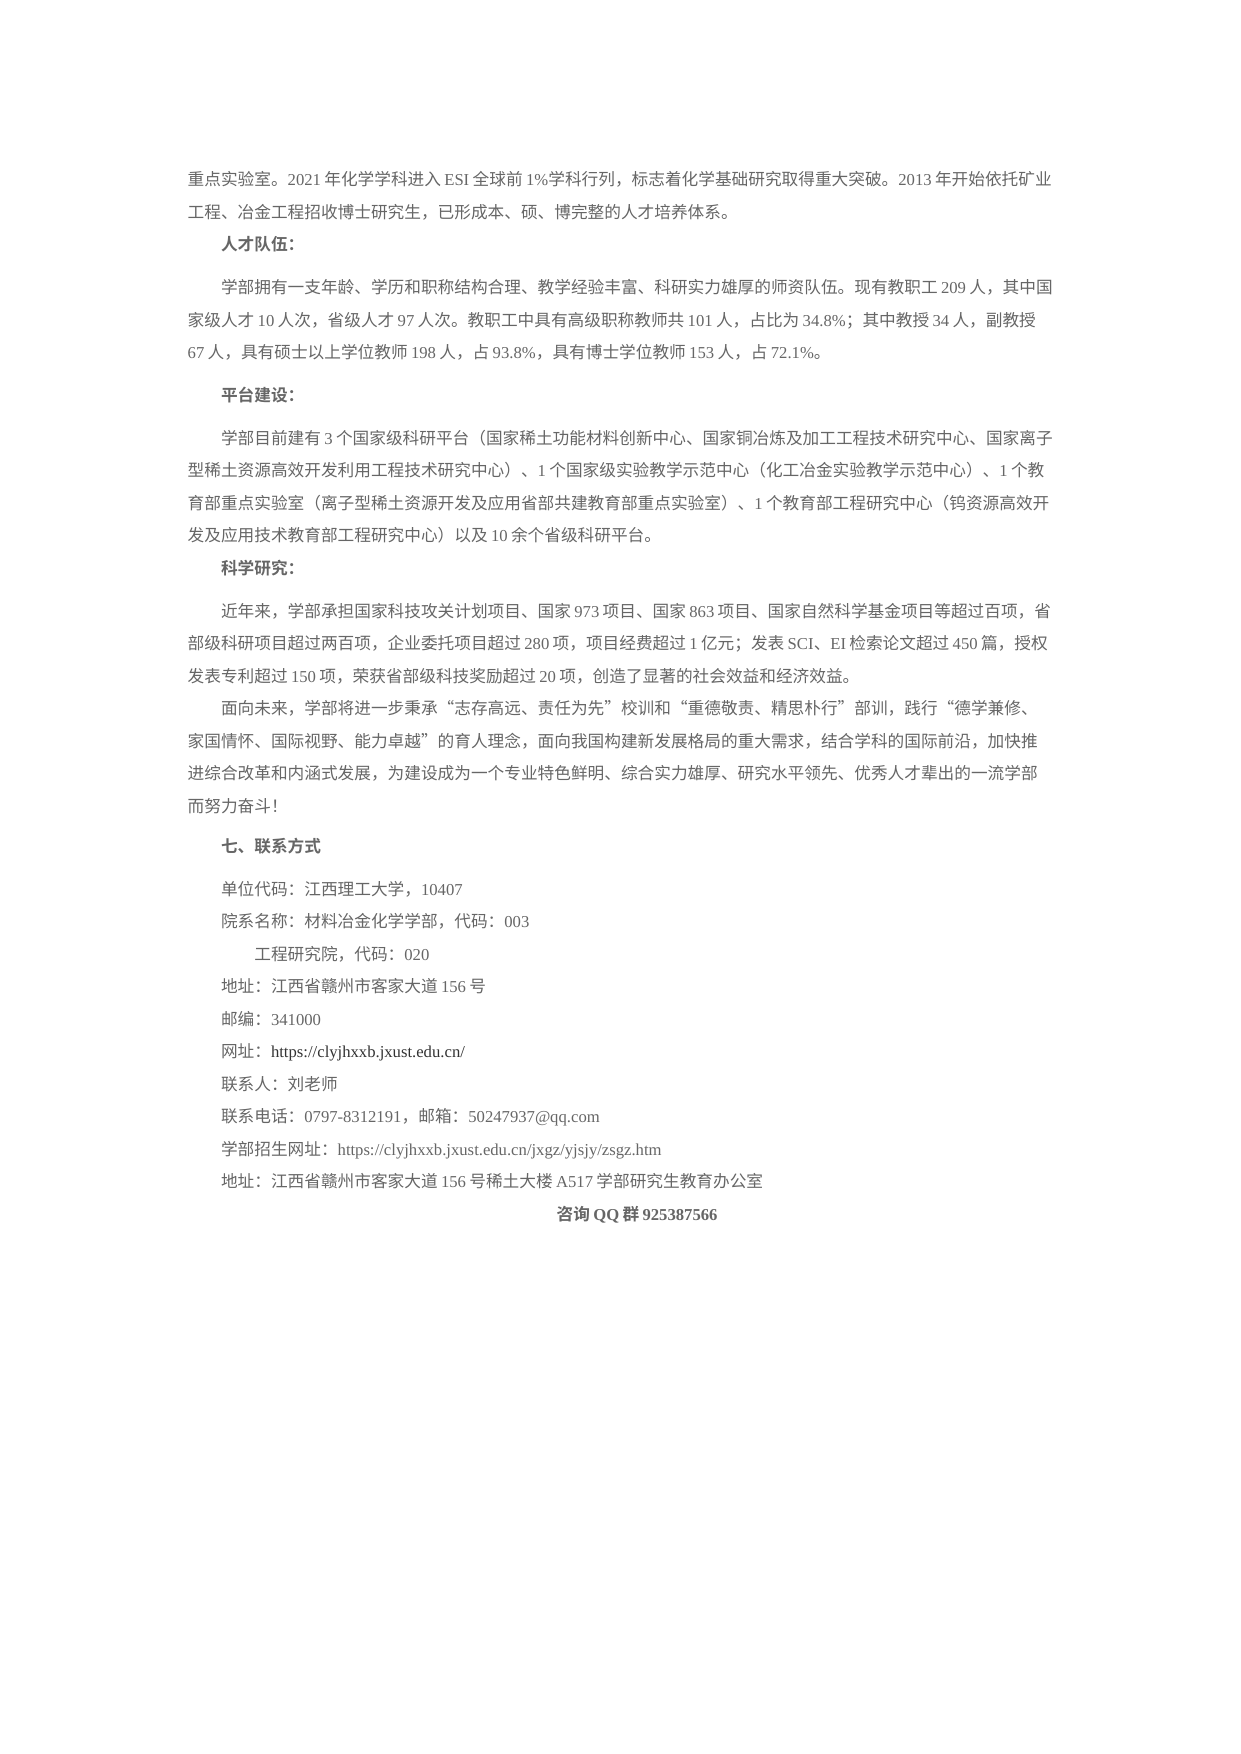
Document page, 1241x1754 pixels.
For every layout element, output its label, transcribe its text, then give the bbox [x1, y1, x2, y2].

text 联系电话：0797-8312191，邮箱：50247937@qq.com [187, 1099, 1053, 1131]
text 学部招生网址：https://clyjhxxb.jxust.edu.cn/jxgz/yjsjy/zsgz.htm [187, 1131, 1053, 1164]
text 面向未来，学部将进一步秉承“志存高远、责任为先”校训和“重德敬责、精思朴行”部训，践行“德学兼修、家国情怀、国际视野、能力卓越”的育人理念，面向我国构建新发展格局的重大需求，结合学科的国际前沿，加快推进综合改革和内涵式发展，为建设成为一个专业特色鲜明、综合实力雄厚、研究水平领先、优秀人才辈出的一流学部而努力奋斗！ [187, 691, 1053, 821]
text 学部目前建有3个国家级科研平台（国家稀土功能材料创新中心、国家铜冶炼及加工工程技术研究中心、国家离子型稀土资源高效开发利用工程技术研究中心）、1个国家级实验教学示范中心（化工冶金实验教学示范中心）、1个教育部重点实验室（离子型稀土资源开发及应用省部共建教育部重点实验室）、1个教育部工程研究中心（钨资源高效开发及应用技术教育部工程研究中心）以及10余个省级科研平台。 [187, 421, 1053, 551]
text 七、联系方式 [187, 828, 1053, 861]
text 人才队伍： [187, 227, 1053, 259]
text 院系名称：材料冶金化学学部，代码：003 [187, 904, 1053, 936]
text 网址：https://clyjhxxb.jxust.edu.cn/ [187, 1034, 1053, 1066]
text 近年来，学部承担国家科技攻关计划项目、国家973项目、国家863项目、国家自然科学基金项目等超过百项，省部级科研项目超过两百项，企业委托项目超过280项，项目经费超过1亿元；发表SCI、EI检索论文超过450篇，授权发表专利超过150项，荣获省部级科技奖励超过20项，创造了显著的社会效益和经济效益。 [187, 594, 1053, 691]
text 学部拥有一支年龄、学历和职称结构合理、教学经验丰富、科研实力雄厚的师资队伍。现有教职工209人，其中国家级人才10人次，省级人才97人次。教职工中具有高级职称教师共101人，占比为34.8%；其中教授34人，副教授67人，具有硕士以上学位教师198人，占93.8%，具有博士学位教师153人，占72.1%。 [187, 270, 1053, 367]
text 咨询QQ群925387566 [187, 1196, 1053, 1229]
text 平台建设： [187, 378, 1053, 410]
text 联系人：刘老师 [187, 1066, 1053, 1099]
text 单位代码：江西理工大学，10407 [187, 871, 1053, 904]
text 工程研究院，代码：020 [187, 936, 1053, 969]
text 邮编：341000 [187, 1001, 1053, 1034]
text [187, 162, 1053, 227]
text 科学研究： [187, 551, 1053, 583]
text 地址：江西省赣州市客家大道156号稀土大楼A517学部研究生教育办公室 [187, 1164, 1053, 1196]
text 地址：江西省赣州市客家大道156号 [187, 969, 1053, 1001]
